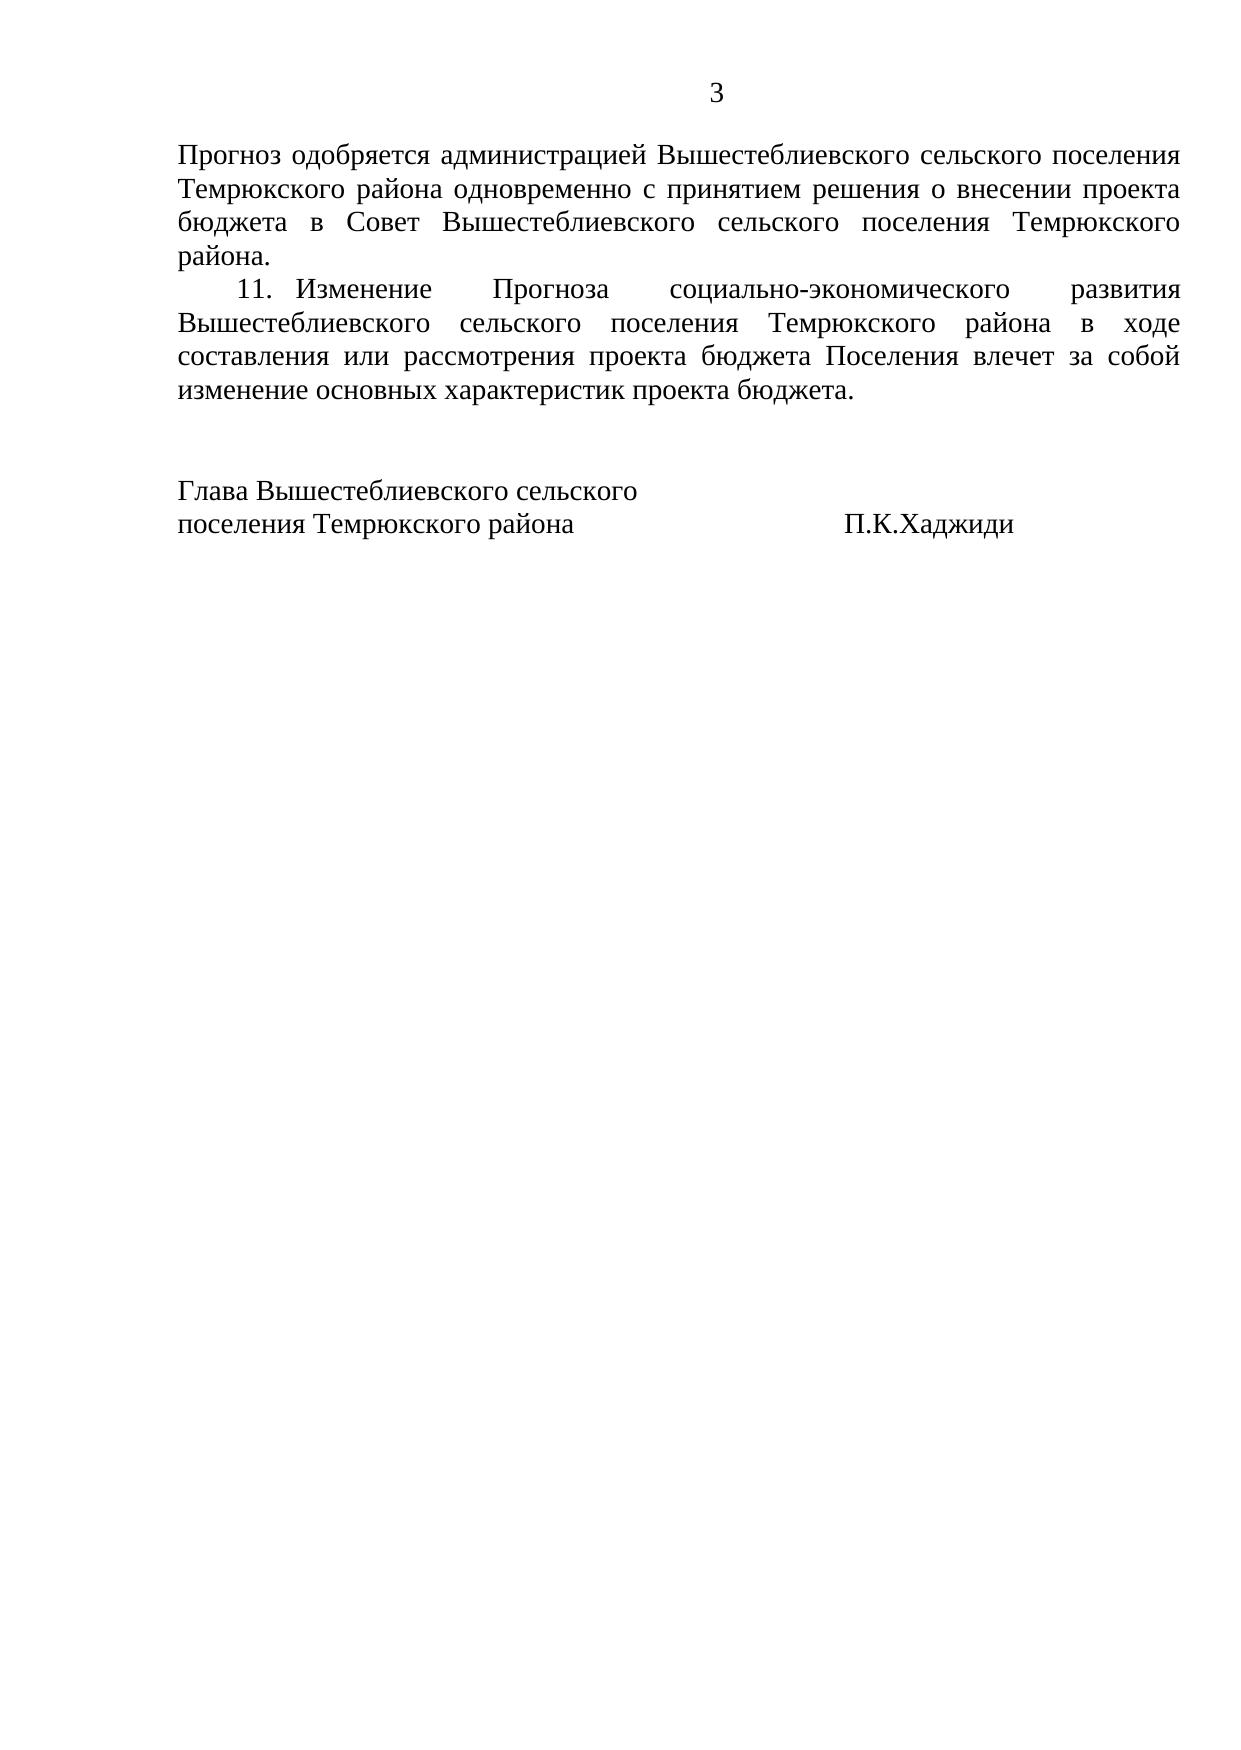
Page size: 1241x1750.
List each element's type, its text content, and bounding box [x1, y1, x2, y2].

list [177, 137, 1181, 271]
text поселения Темрюкского района П.К.Хаджиди [177, 506, 1181, 540]
text Глава Вышестеблиевского сельского [177, 473, 1181, 506]
list Изменение Прогноза социально-экономического развития Вышестеблиевского сельского поселения Темрюкского района в ходе составления или рассмотрения проекта бюджета Поселения влечет за собой изменение основных характеристик проекта бюджета. [177, 271, 1181, 406]
